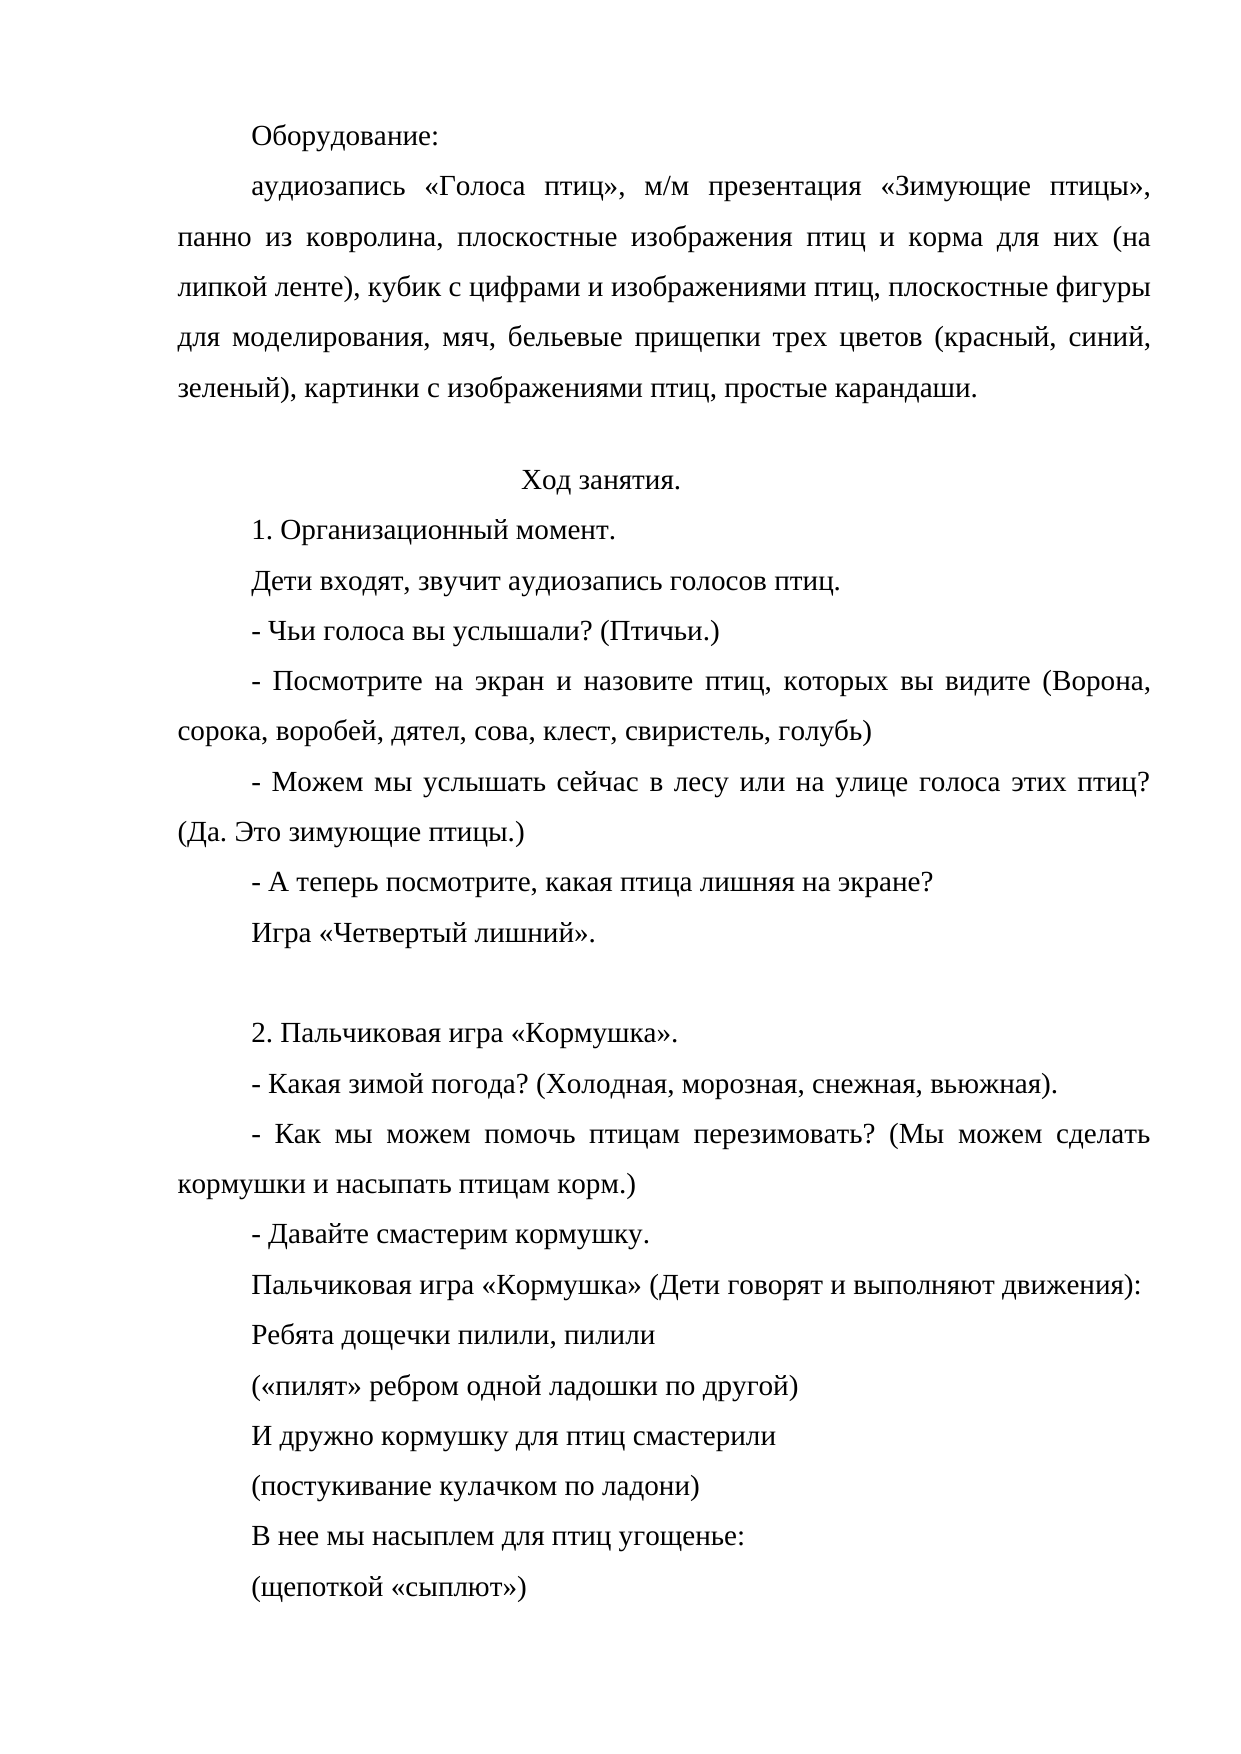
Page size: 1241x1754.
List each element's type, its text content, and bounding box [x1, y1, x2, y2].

text И дружно кормушку для птиц смастерили [177, 1418, 1152, 1451]
text - А теперь посмотрите, какая птица лишняя на экране? [177, 864, 1152, 898]
text Ход занятия. [177, 462, 1152, 496]
text - Чьи голоса вы услышали? (Птичьи.) [177, 613, 1152, 646]
text Пальчиковая игра «Кормушка» (Дети говорят и выполняют движения): [177, 1267, 1152, 1301]
text - Давайте смастерим кормушку. [177, 1217, 1152, 1250]
text Оборудование: [177, 118, 1152, 152]
text (постукивание кулачком по ладони) [177, 1468, 1152, 1502]
text («пилят» ребром одной ладошки по другой) [177, 1368, 1152, 1401]
text Игра «Четвертый лишний». [177, 915, 1152, 948]
text - Можем мы услышать сейчас в лесу или на улице голоса этих птиц? (Да. Это зимующие птицы.) [177, 764, 1152, 848]
text Дети входят, звучит аудиозапись голосов птиц. [177, 563, 1152, 596]
text 2. Пальчиковая игра «Кормушка». [177, 1015, 1152, 1049]
text Ребята дощечки пилили, пилили [177, 1317, 1152, 1351]
text аудиозапись «Голоса птиц», м/м презентация «Зимующие птицы», панно из ковролина, плоскостные изображения птиц и корма для них (на липкой ленте), кубик с цифрами и изображениями птиц, плоскостные фигуры для моделирования, мяч, бельевые прищепки трех цветов (красный, синий, зеленый), картинки с изображениями птиц, простые карандаши. [177, 168, 1152, 403]
text - Посмотрите на экран и назовите птиц, которых вы видите (Ворона, сорока, воробей, дятел, сова, клест, свиристель, голубь) [177, 663, 1152, 747]
text - Как мы можем помочь птицам перезимовать? (Мы можем сделать кормушки и насыпать птицам корм.) [177, 1116, 1152, 1200]
text В нее мы насыплем для птиц угощенье: [177, 1518, 1152, 1552]
text - Какая зимой погода? (Холодная, морозная, снежная, вьюжная). [177, 1066, 1152, 1099]
text (щепоткой «сыплют») [177, 1569, 1152, 1602]
text 1. Организационный момент. [177, 512, 1152, 546]
